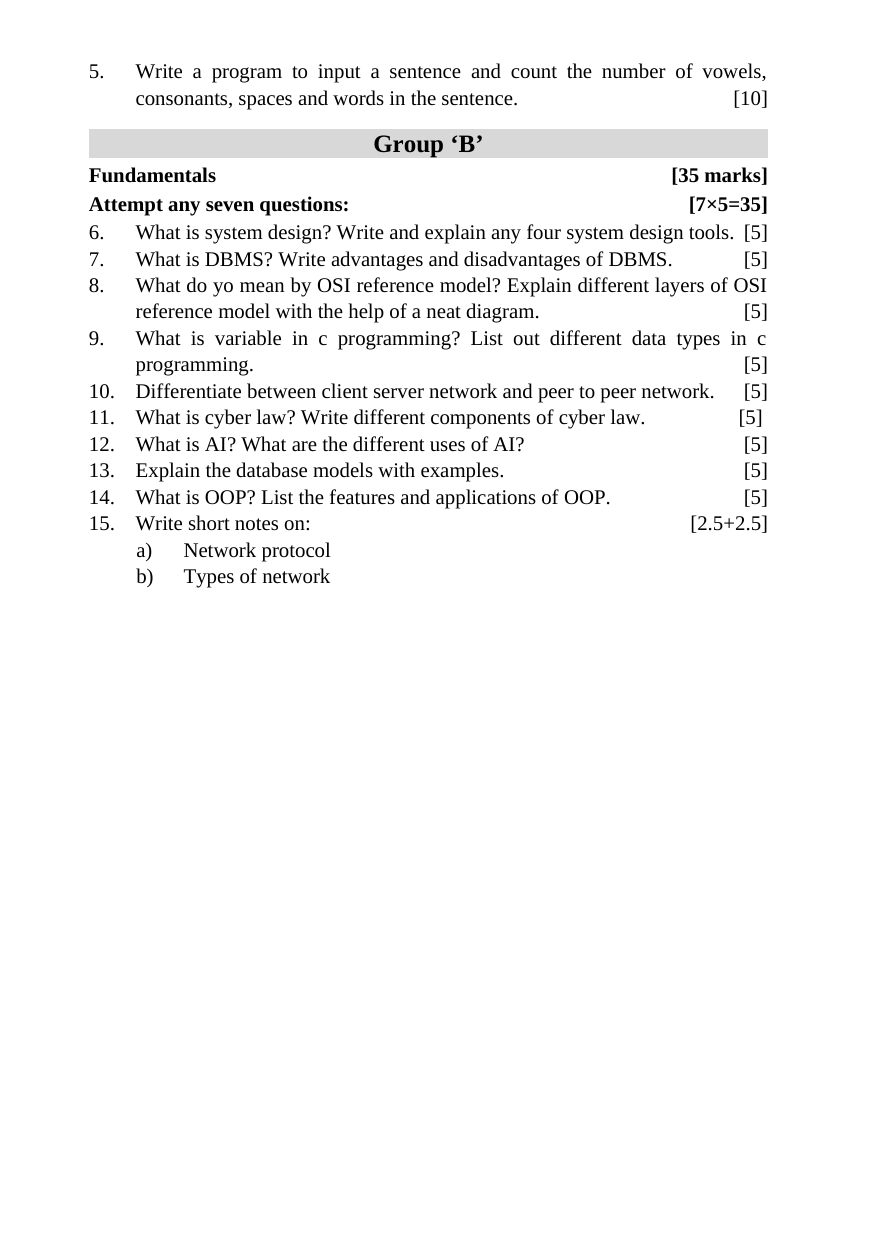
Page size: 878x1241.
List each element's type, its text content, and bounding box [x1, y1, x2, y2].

text Fundamentals [35 marks] [89, 163, 768, 187]
list 12. What is AI? What are the different uses of AI? [5] [89, 432, 768, 456]
list 5. Write a program to input a sentence and count the number of vowels, consonants, spaces and words in the sentence. [10] [89, 59, 768, 109]
list 15. Write short notes on: [2.5+2.5] [89, 511, 768, 535]
list Network protocol [136, 537, 768, 562]
list 7. What is DBMS? Write advantages and disadvantages of DBMS. [5] [89, 246, 768, 271]
list Types of network [136, 564, 768, 588]
list 9. What is variable in c programming? List out different data types in c programming. [5] [89, 326, 768, 376]
text Group ‘B’ [89, 129, 768, 158]
list 14. What is OOP? List the features and applications of OOP. [5] [89, 484, 768, 509]
list 10. Differentiate between client server network and peer to peer network. [5] [89, 379, 768, 403]
text Attempt any seven questions: [7×5=35] [89, 191, 768, 216]
list 13. Explain the database models with examples. [5] [89, 458, 768, 482]
list 8. What do yo mean by OSI reference model? Explain different layers of OSI reference model with the help of a neat diagram. [5] [89, 273, 768, 323]
list 6. What is system design? Write and explain any four system design tools. [5] [89, 220, 768, 244]
list 11. What is cyber law? Write different components of cyber law. [5] [89, 405, 768, 429]
